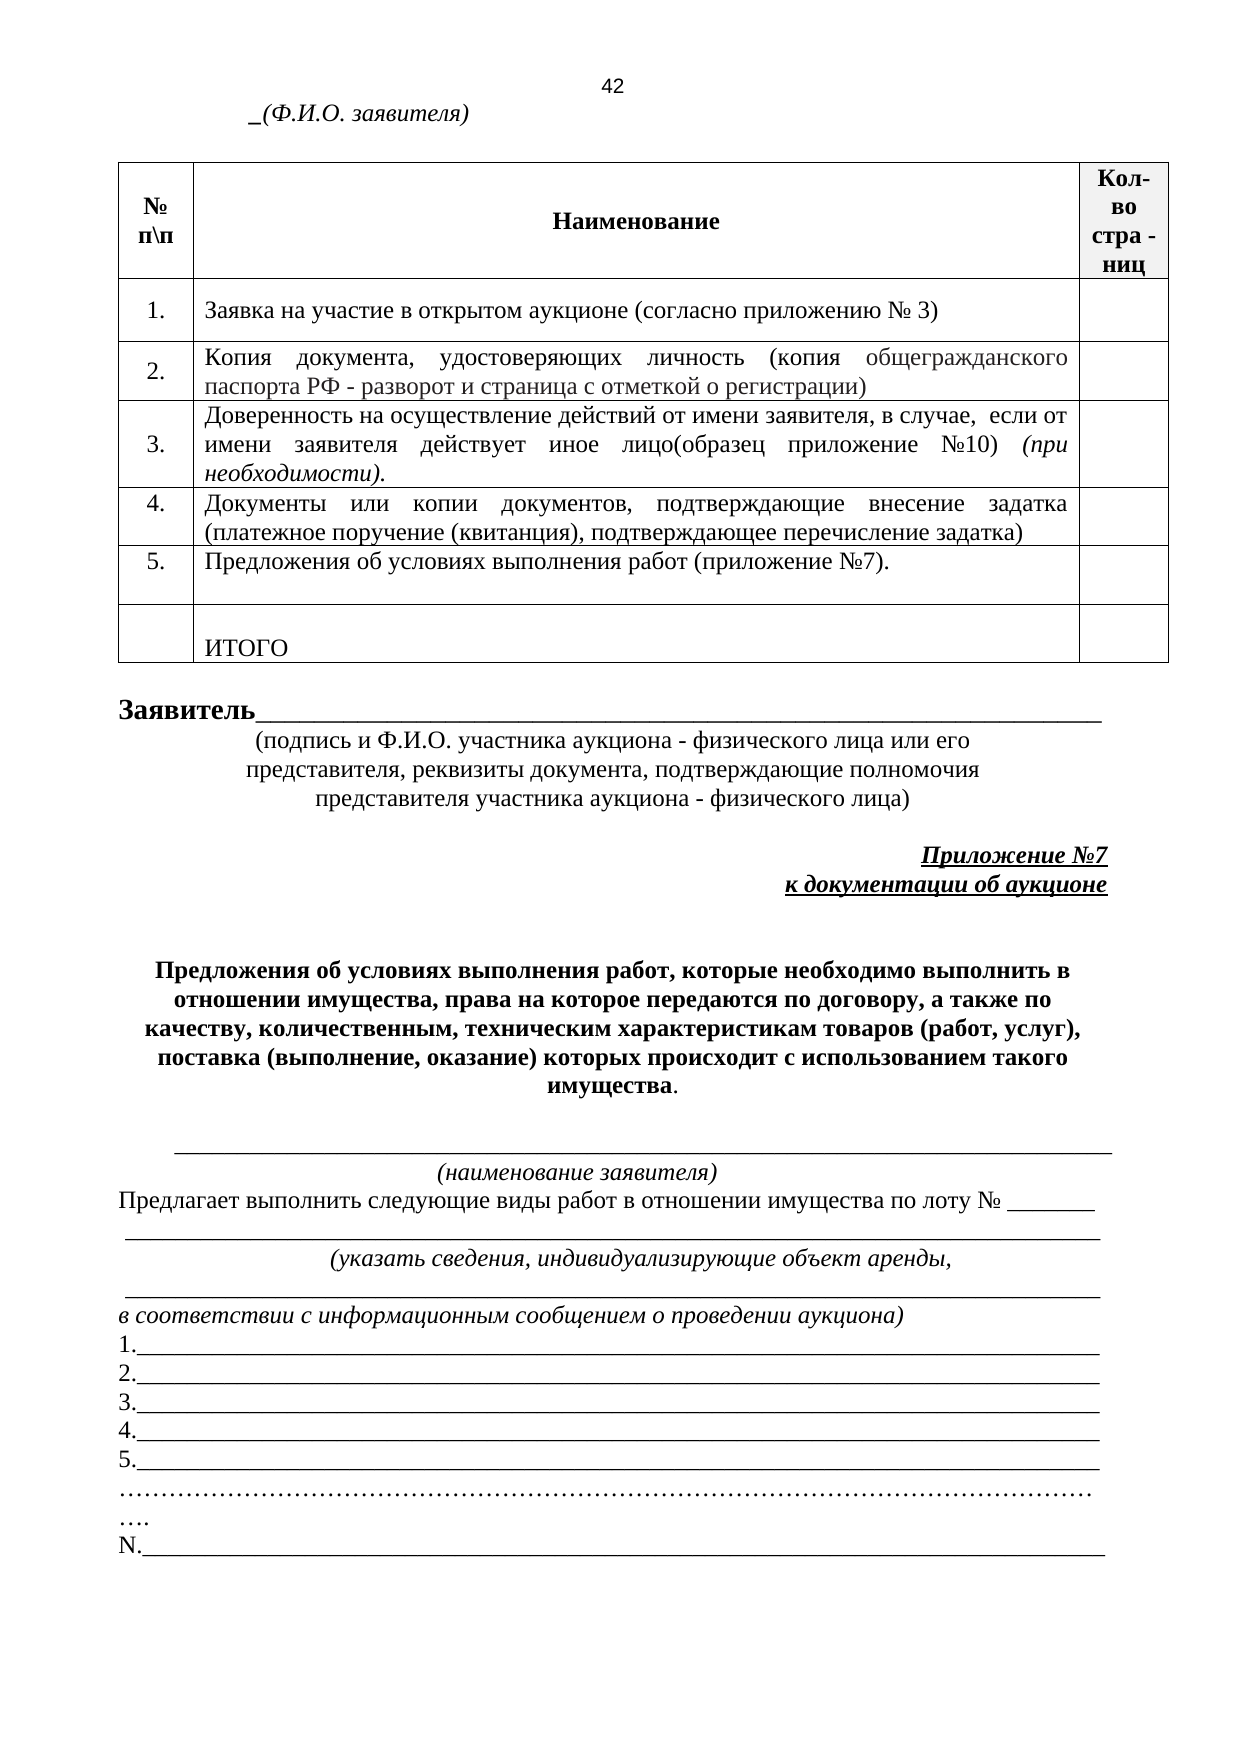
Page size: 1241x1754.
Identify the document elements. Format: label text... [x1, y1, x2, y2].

table_cell 5. [119, 546, 193, 603]
table_cell Документы или копии документов, подтверждающие внесение задатка (платежное поручение (квитанция), подтверждающее перечисление задатка) [194, 488, 1079, 545]
text N._____________________________________________________________________________ [118, 1530, 1107, 1559]
table_cell 1. [119, 279, 193, 341]
text Предлагает выполнить следующие виды работ в отношении имущества по лоту № _______ [118, 1185, 1107, 1214]
text (наименование заявителя) [118, 1157, 1112, 1185]
text 5._____________________________________________________________________________ [118, 1444, 1107, 1473]
table_cell [1080, 605, 1168, 662]
table_header Кол-во стра - ниц [1080, 163, 1168, 278]
text ______________________________________________________________________________ [118, 1272, 1107, 1300]
text представителя участника аукциона - физического лица) [118, 783, 1107, 812]
table_cell Доверенность на осуществление действий от имени заявителя, в случае, если от имени заявителя действует иное лицо(образец приложение №10) (при необходимости). [194, 401, 1079, 487]
table_cell Предложения об условиях выполнения работ (приложение №7). [194, 546, 1079, 603]
text представителя, реквизиты документа, подтверждающие полномочия [118, 754, 1107, 783]
table_cell [1080, 546, 1168, 603]
text ___________________________________________________________________________ [118, 1128, 1112, 1157]
table_cell [1080, 488, 1168, 545]
table_cell [1080, 342, 1168, 399]
table_cell [1080, 401, 1168, 487]
text ______________________________________________________________________________ [118, 1214, 1107, 1243]
table_cell [119, 605, 193, 662]
text (указать сведения, индивидуализирующие объект аренды, [118, 1243, 1107, 1272]
text 3._____________________________________________________________________________ [118, 1387, 1107, 1415]
table_cell ИТОГО [194, 605, 1079, 662]
text (подпись и Ф.И.О. участника аукциона - физического лица или его [118, 725, 1107, 754]
table_cell [1080, 279, 1168, 341]
table_cell Заявка на участие в открытом аукционе (согласно приложению № 3) [194, 279, 1079, 341]
table_cell 3. [119, 401, 193, 487]
text 1._____________________________________________________________________________ [118, 1329, 1107, 1358]
text Приложение №7 [118, 840, 1107, 869]
text Предложения об условиях выполнения работ, которые необходимо выполнить в отношении имущества, права на которое передаются по договору, а также по качеству, количественным, техническим характеристикам товаров (работ, услуг), поставка (выполнение, оказание) которых происходит с использованием такого имущества. [118, 955, 1107, 1099]
text к документации об аукционе [118, 869, 1107, 898]
text …………………………………………………………………………………………………………. [118, 1473, 1107, 1530]
table_cell 4. [119, 488, 193, 545]
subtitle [118, 98, 1113, 127]
table_cell Копия документа, удостоверяющих личность (копия общегражданского паспорта РФ - разворот и страница с отметкой о регистрации) [194, 342, 1079, 399]
text 2._____________________________________________________________________________ [118, 1358, 1107, 1387]
text в соответствии с информационным сообщением о проведении аукциона) [118, 1300, 1107, 1329]
table_header Наименование [194, 163, 1079, 278]
text 4._____________________________________________________________________________ [118, 1415, 1107, 1444]
table_header № п\п [119, 163, 193, 278]
table_cell 2. [119, 342, 193, 399]
text Заявитель__________________________________________________________ [118, 692, 1107, 725]
